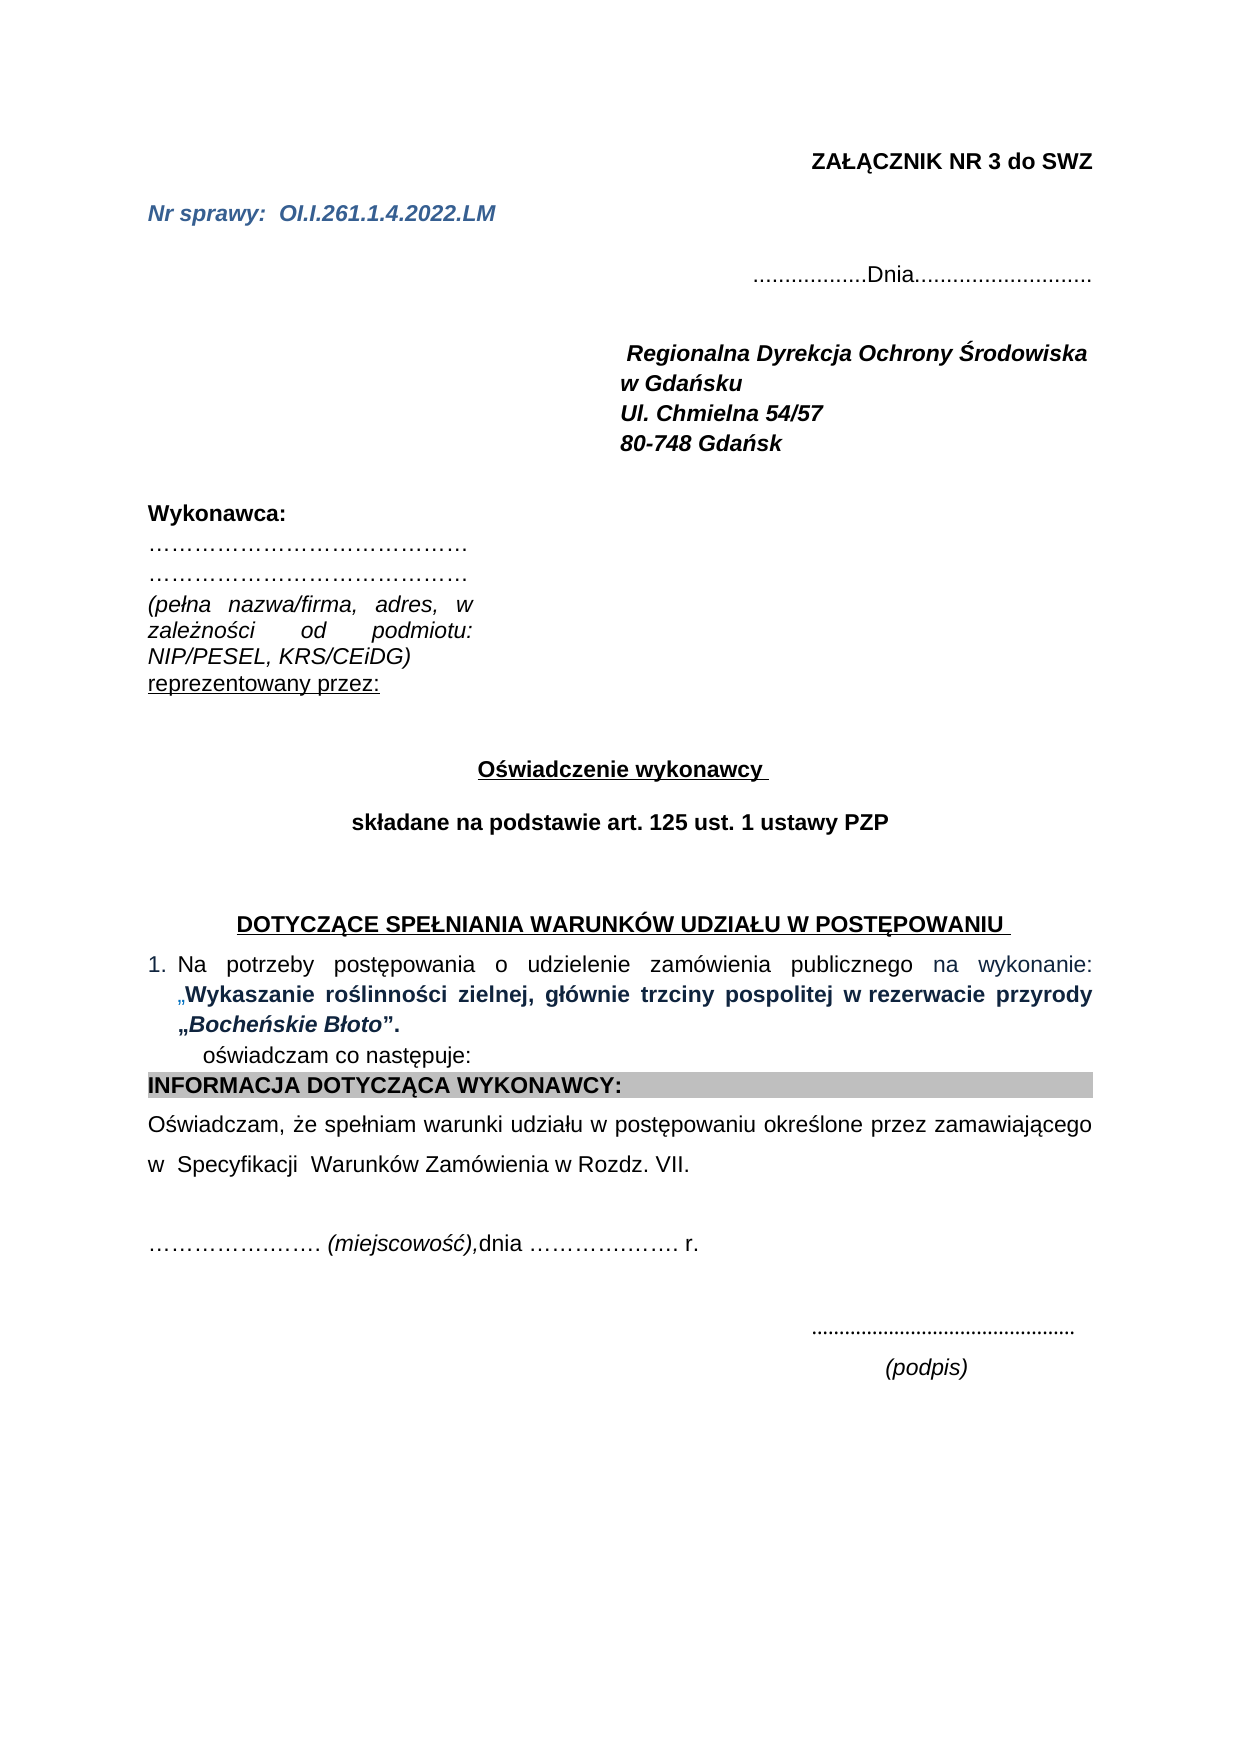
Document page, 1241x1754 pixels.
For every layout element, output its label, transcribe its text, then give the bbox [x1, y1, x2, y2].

text 80-748 Gdańsk [620, 430, 1093, 457]
text ………………………………………… [148, 1312, 1093, 1340]
text w Gdańsku [620, 370, 1093, 396]
text Nr sprawy: OI.I.261.1.4.2022.LM [148, 200, 1093, 227]
text INFORMACJA DOTYCZĄCA WYKONAWCY: [148, 1072, 1093, 1098]
text Ul. Chmielna 54/57 [620, 400, 1093, 426]
list Na potrzeby postępowania o udzielenie zamówienia publicznego na wykonanie: „Wykaszanie roślinności zielnej, głównie trzciny pospolitej w rezerwacie przyrody „Bocheńskie Błoto”. [148, 951, 1093, 1038]
text Wykonawca: [148, 500, 1093, 526]
text składane na podstawie art. 125 ust. 1 ustawy PZP [148, 808, 1093, 835]
text reprezentowany przez: [148, 670, 1093, 696]
text ………………………………………………………………………… [148, 530, 472, 587]
text DOTYCZĄCE SPEŁNIANIA WARUNKÓW UDZIAŁU W POSTĘPOWANIU [148, 911, 1093, 938]
text Oświadczenie wykonawcy [148, 756, 1093, 783]
text (podpis) [811, 1354, 1093, 1381]
text oświadczam co następuje: [177, 1042, 1093, 1068]
text Oświadczam, że spełniam warunki udziału w postępowaniu określone przez zamawiającego w Specyfikacji Warunków Zamówienia w Rozdz. VII. [148, 1111, 1093, 1177]
text Regionalna Dyrekcja Ochrony Środowiska [620, 340, 1093, 366]
text (pełna nazwa/firma, adres, w zależności od podmiotu: NIP/PESEL, KRS/CEiDG) [148, 591, 472, 670]
text ..................Dnia............................ [148, 261, 1093, 287]
text …………….……. (miejscowość),dnia ………….……. r. [148, 1230, 1093, 1256]
text ZAŁĄCZNIK NR 3 do SWZ [148, 148, 1093, 174]
